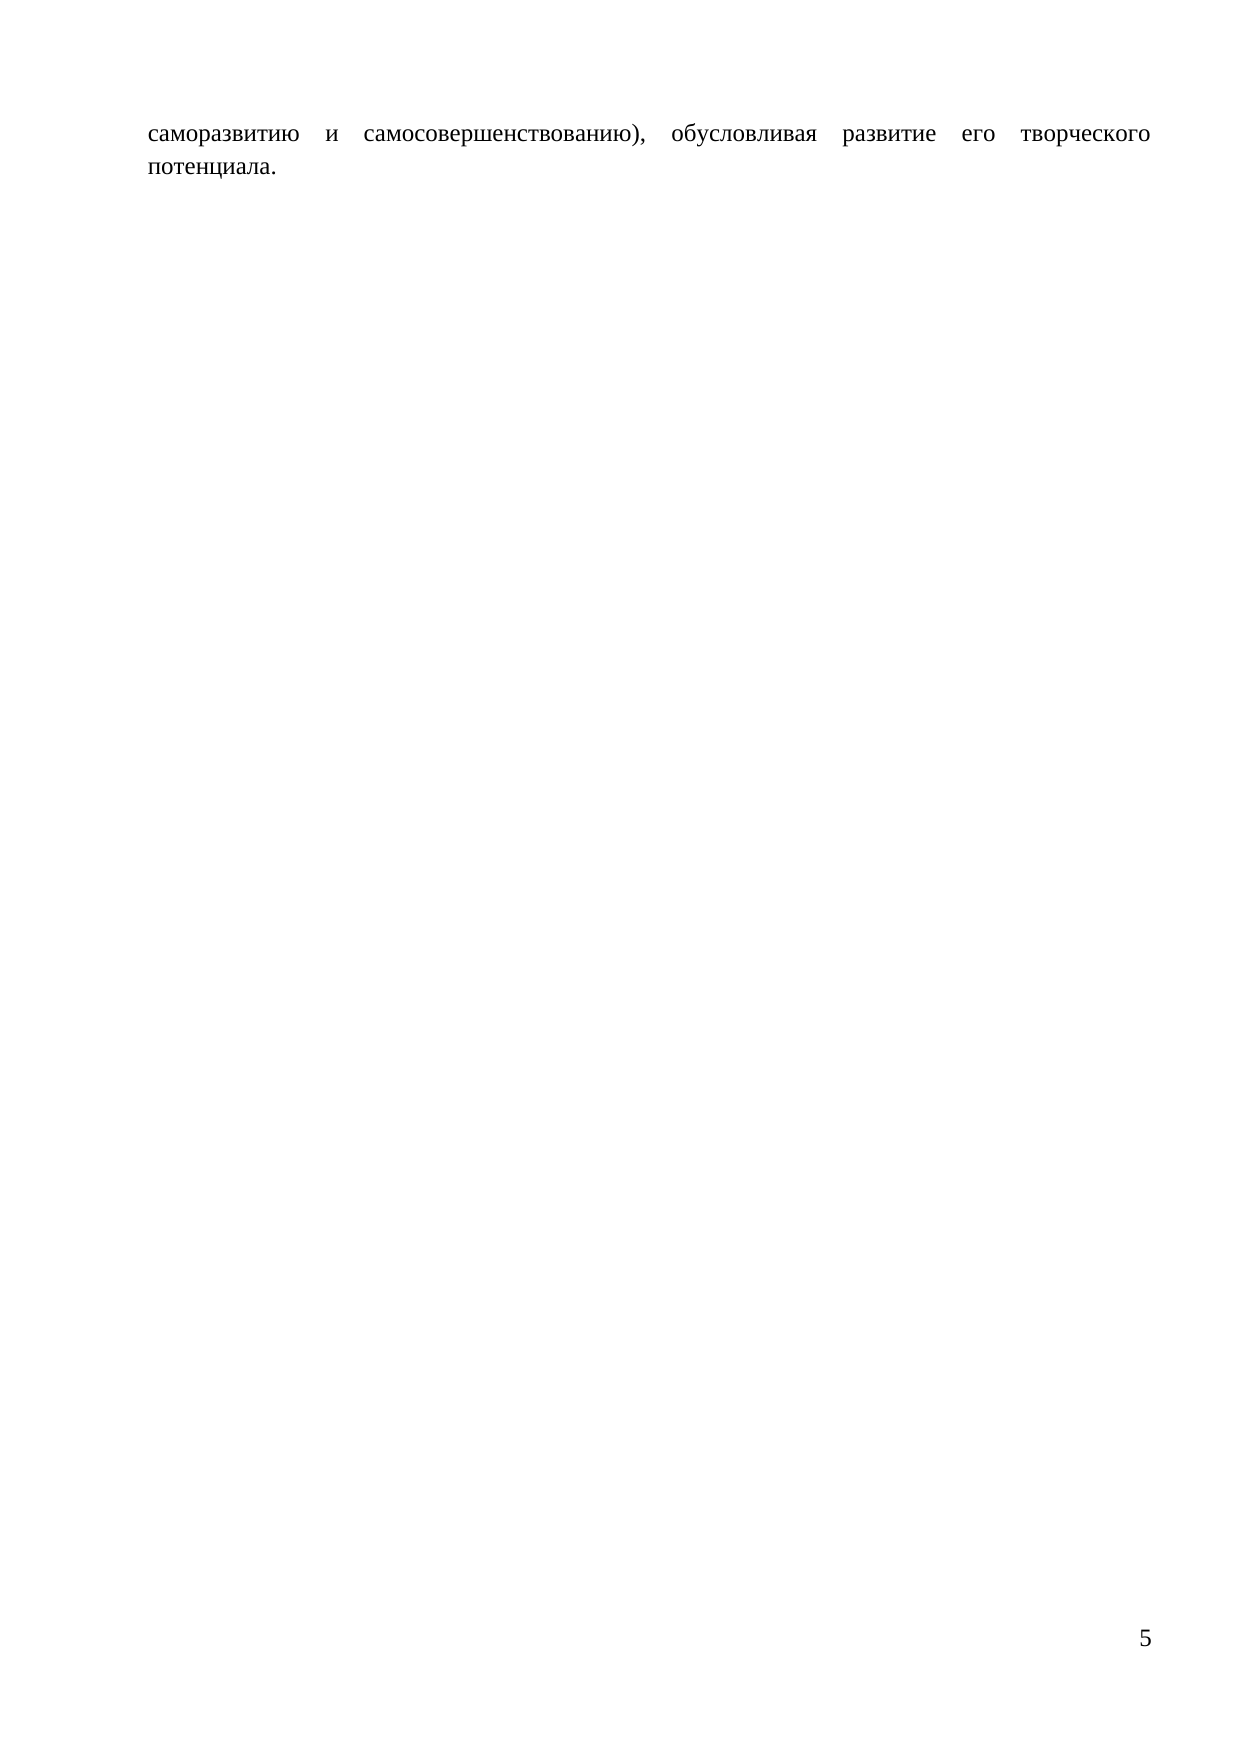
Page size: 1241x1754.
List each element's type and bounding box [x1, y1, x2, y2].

text [148, 118, 1152, 180]
